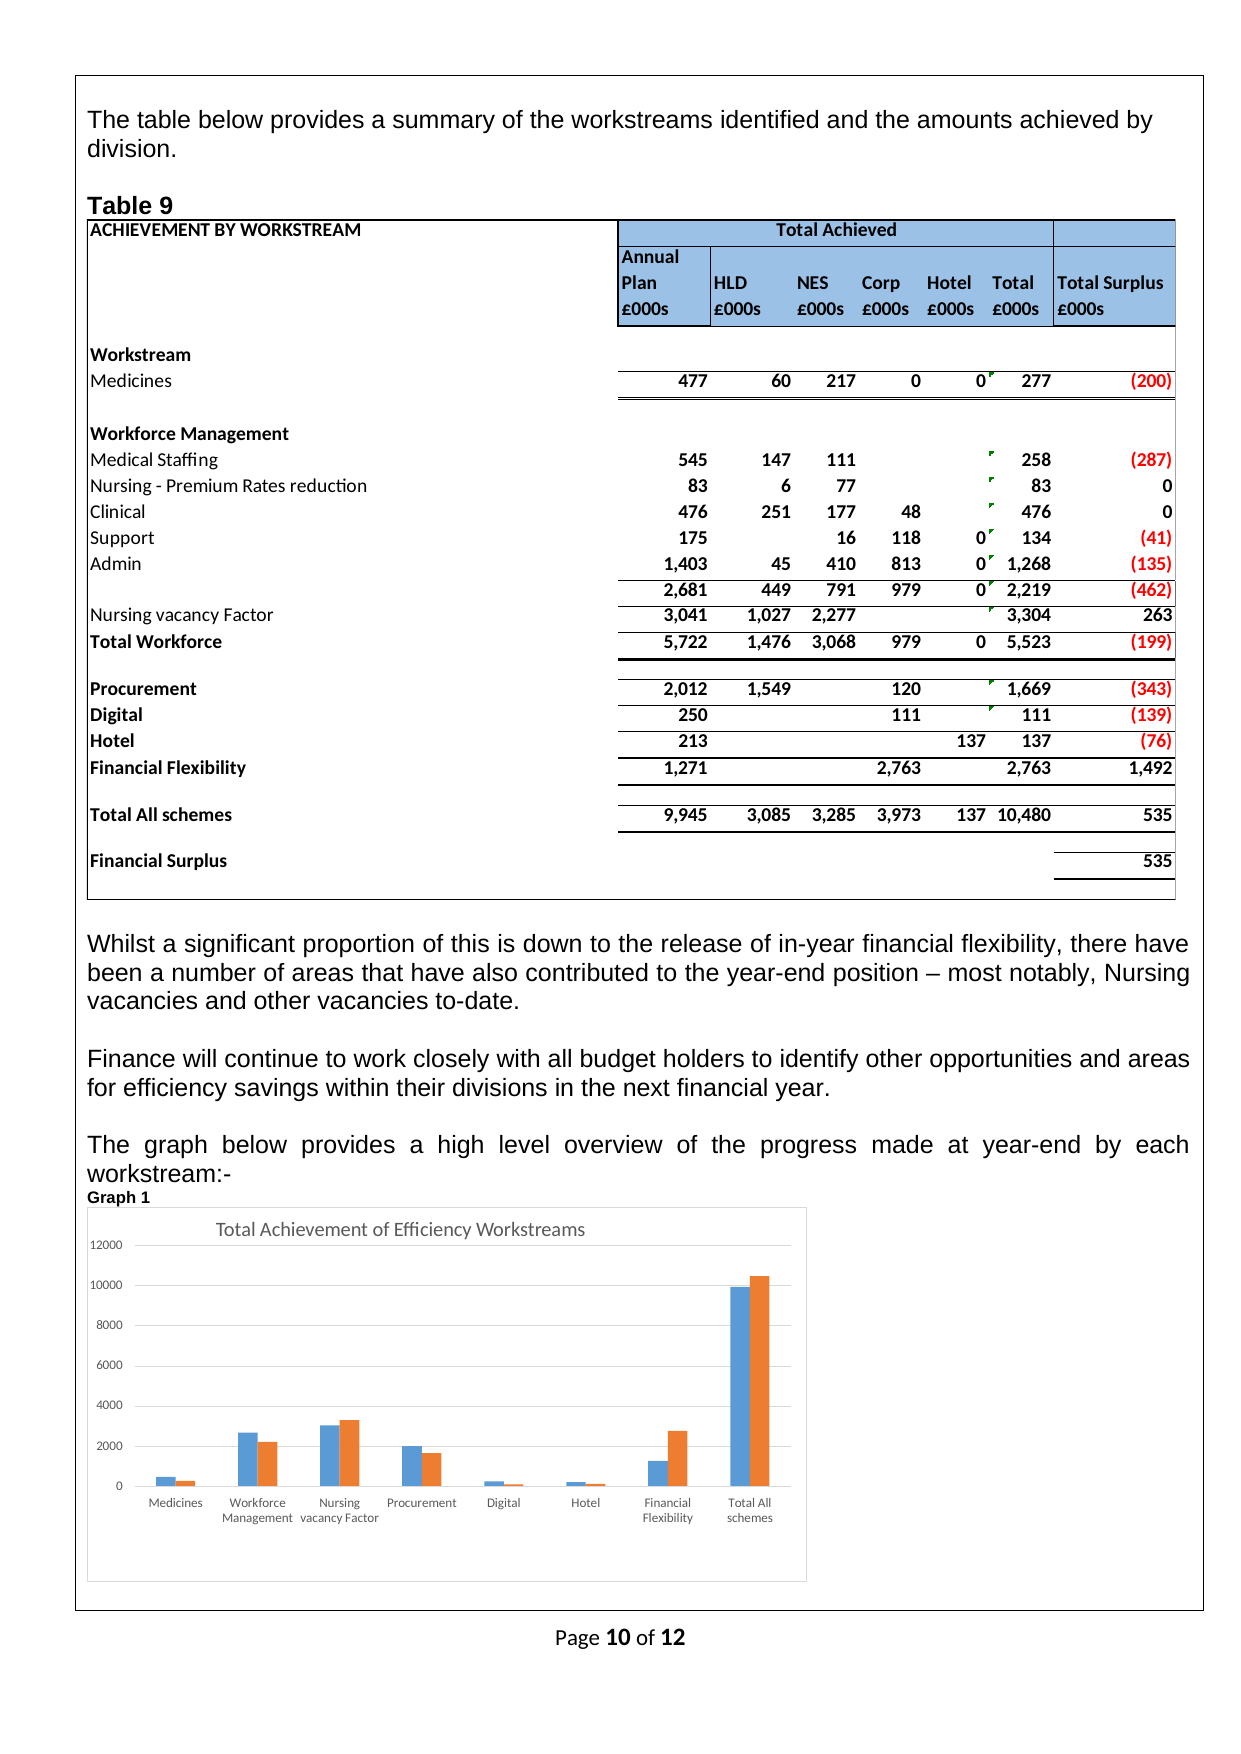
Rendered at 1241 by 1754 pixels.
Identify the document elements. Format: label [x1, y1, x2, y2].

table_cell [76, 76, 1203, 1610]
